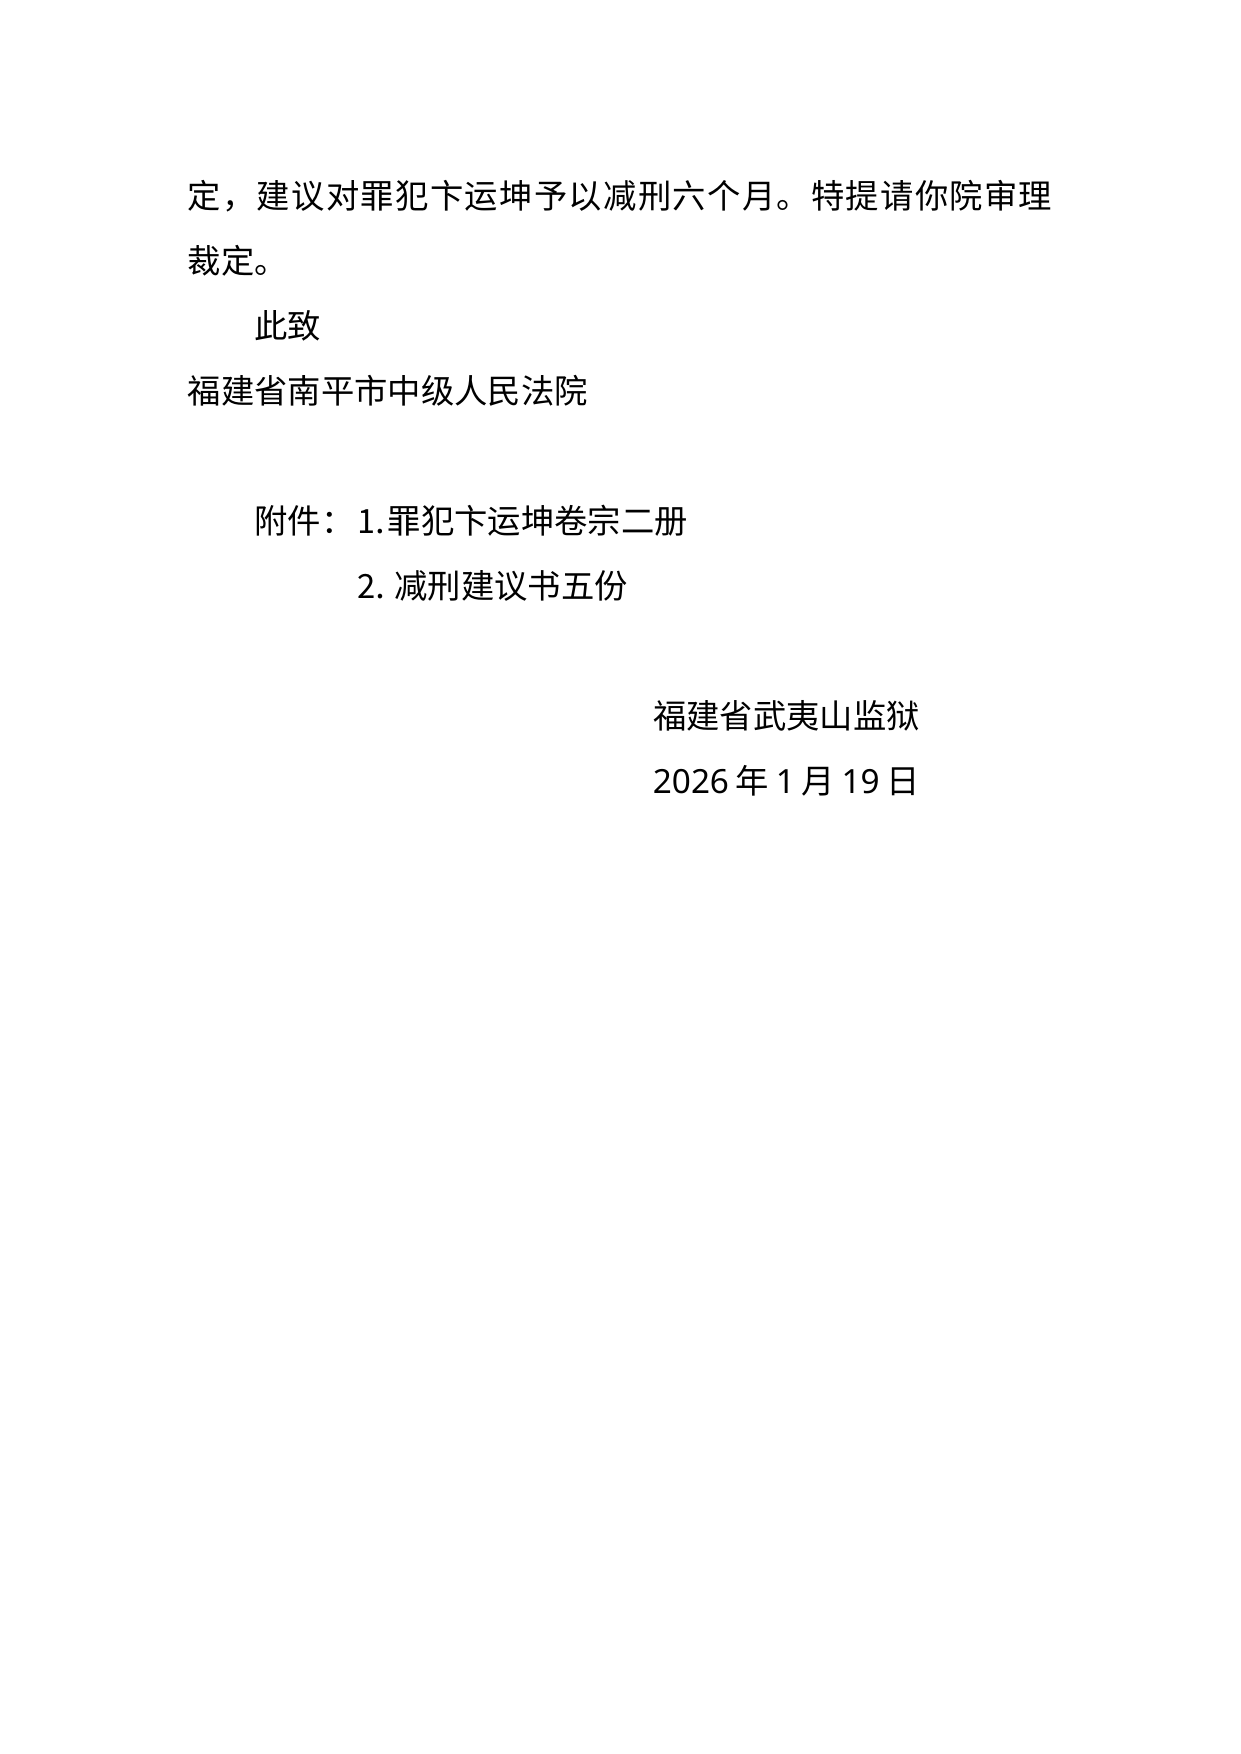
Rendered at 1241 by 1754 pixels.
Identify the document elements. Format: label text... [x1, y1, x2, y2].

text 福建省武夷山监狱 [187, 682, 919, 747]
text 2026年1月19日 [187, 747, 919, 812]
text ⒉减刑建议书五份 [254, 552, 1058, 617]
text 附件：⒈罪犯卞运坤卷宗二册 [254, 487, 1053, 552]
text 此致 [187, 292, 1058, 357]
text 福建省南平市中级人民法院 [187, 357, 1058, 422]
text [187, 162, 1053, 292]
